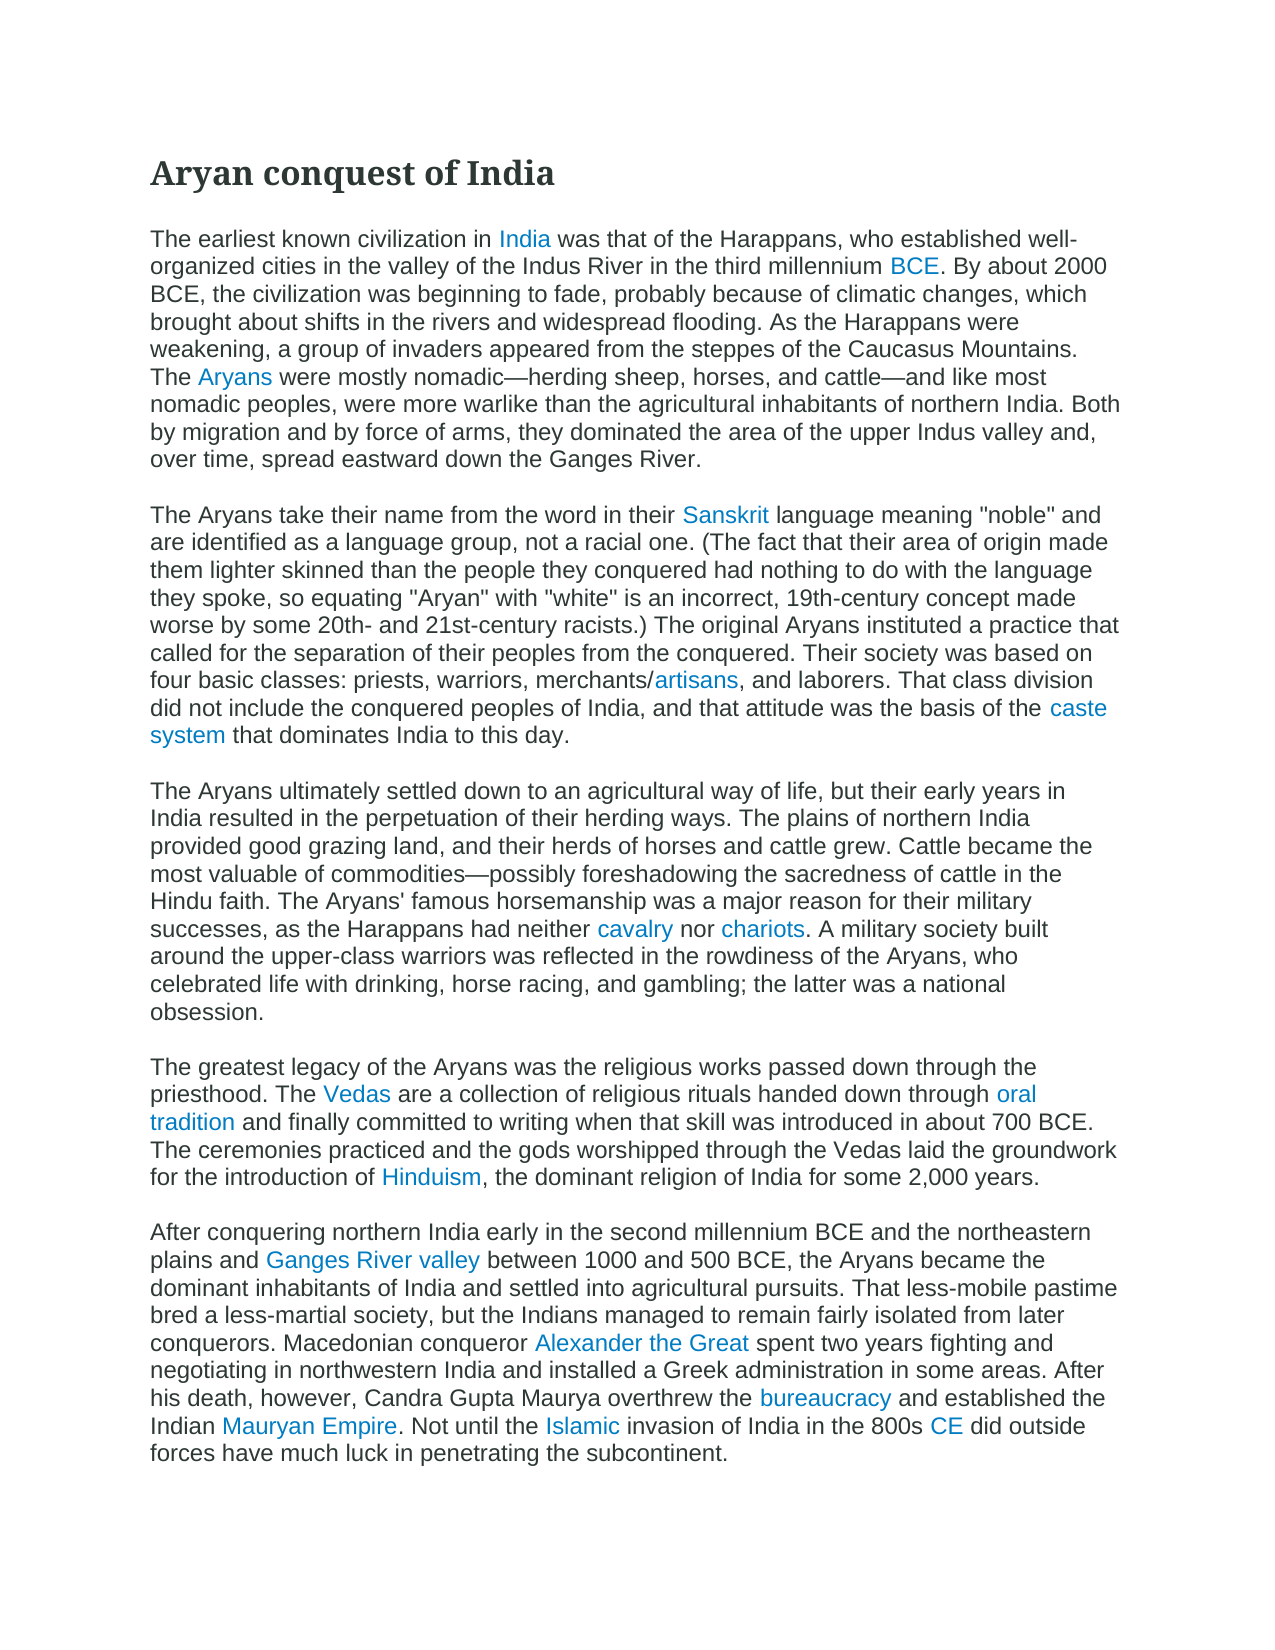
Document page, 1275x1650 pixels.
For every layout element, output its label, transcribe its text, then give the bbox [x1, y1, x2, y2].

text The earliest known civilization in India was that of the Harappans, who established well-organized cities in the valley of the Indus River in the third millennium BCE. By about 2000 BCE, the civilization was beginning to fade, probably because of climatic changes, which brought about shifts in the rivers and widespread flooding. As the Harappans were weakening, a group of invaders appeared from the steppes of the Caucasus Mountains. The Aryans were mostly nomadic—herding sheep, horses, and cattle—and like most nomadic peoples, were more warlike than the agricultural inhabitants of northern India. Both by migration and by force of arms, they dominated the area of the upper Indus valley and, over time, spread eastward down the Ganges River. The Aryans take their name from the word in their Sanskrit language meaning "noble" and are identified as a language group, not a racial one. (The fact that their area of origin made them lighter skinned than the people they conquered had nothing to do with the language they spoke, so equating "Aryan" with "white" is an incorrect, 19th-century concept made worse by some 20th- and 21st-century racists.) The original Aryans instituted a practice that called for the separation of their peoples from the conquered. Their society was based on four basic classes: priests, warriors, merchants/artisans, and laborers. That class division did not include the conquered peoples of India, and that attitude was the basis of the caste system that dominates India to this day. The Aryans ultimately settled down to an agricultural way of life, but their early years in India resulted in the perpetuation of their herding ways. The plains of northern India provided good grazing land, and their herds of horses and cattle grew. Cattle became the most valuable of commodities—possibly foreshadowing the sacredness of cattle in the Hindu faith. The Aryans' famous horsemanship was a major reason for their military successes, as the Harappans had neither cavalry nor chariots. A military society built around the upper-class warriors was reflected in the rowdiness of the Aryans, who celebrated life with drinking, horse racing, and gambling; the latter was a national obsession. The greatest legacy of the Aryans was the religious works passed down through the priesthood. The Vedas are a collection of religious rituals handed down through oral tradition and finally committed to writing when that skill was introduced in about 700 BCE. The ceremonies practiced and the gods worshipped through the Vedas laid the groundwork for the introduction of Hinduism, the dominant religion of India for some 2,000 years. After conquering northern India early in the second millennium BCE and the northeastern plains and Ganges River valley between 1000 and 500 BCE, the Aryans became the dominant inhabitants of India and settled into agricultural pursuits. That less-mobile pastime bred a less-martial society, but the Indians managed to remain fairly isolated from later conquerors. Macedonian conqueror Alexander the Great spent two years fighting and negotiating in northwestern India and installed a Greek administration in some areas. After his death, however, Candra Gupta Maurya overthrew the bureaucracy and established the Indian Mauryan Empire. Not until the Islamic invasion of India in the 800s CE did outside forces have much luck in penetrating the subcontinent. [150, 224, 1125, 1467]
text Aryan conquest of India [150, 150, 1125, 195]
